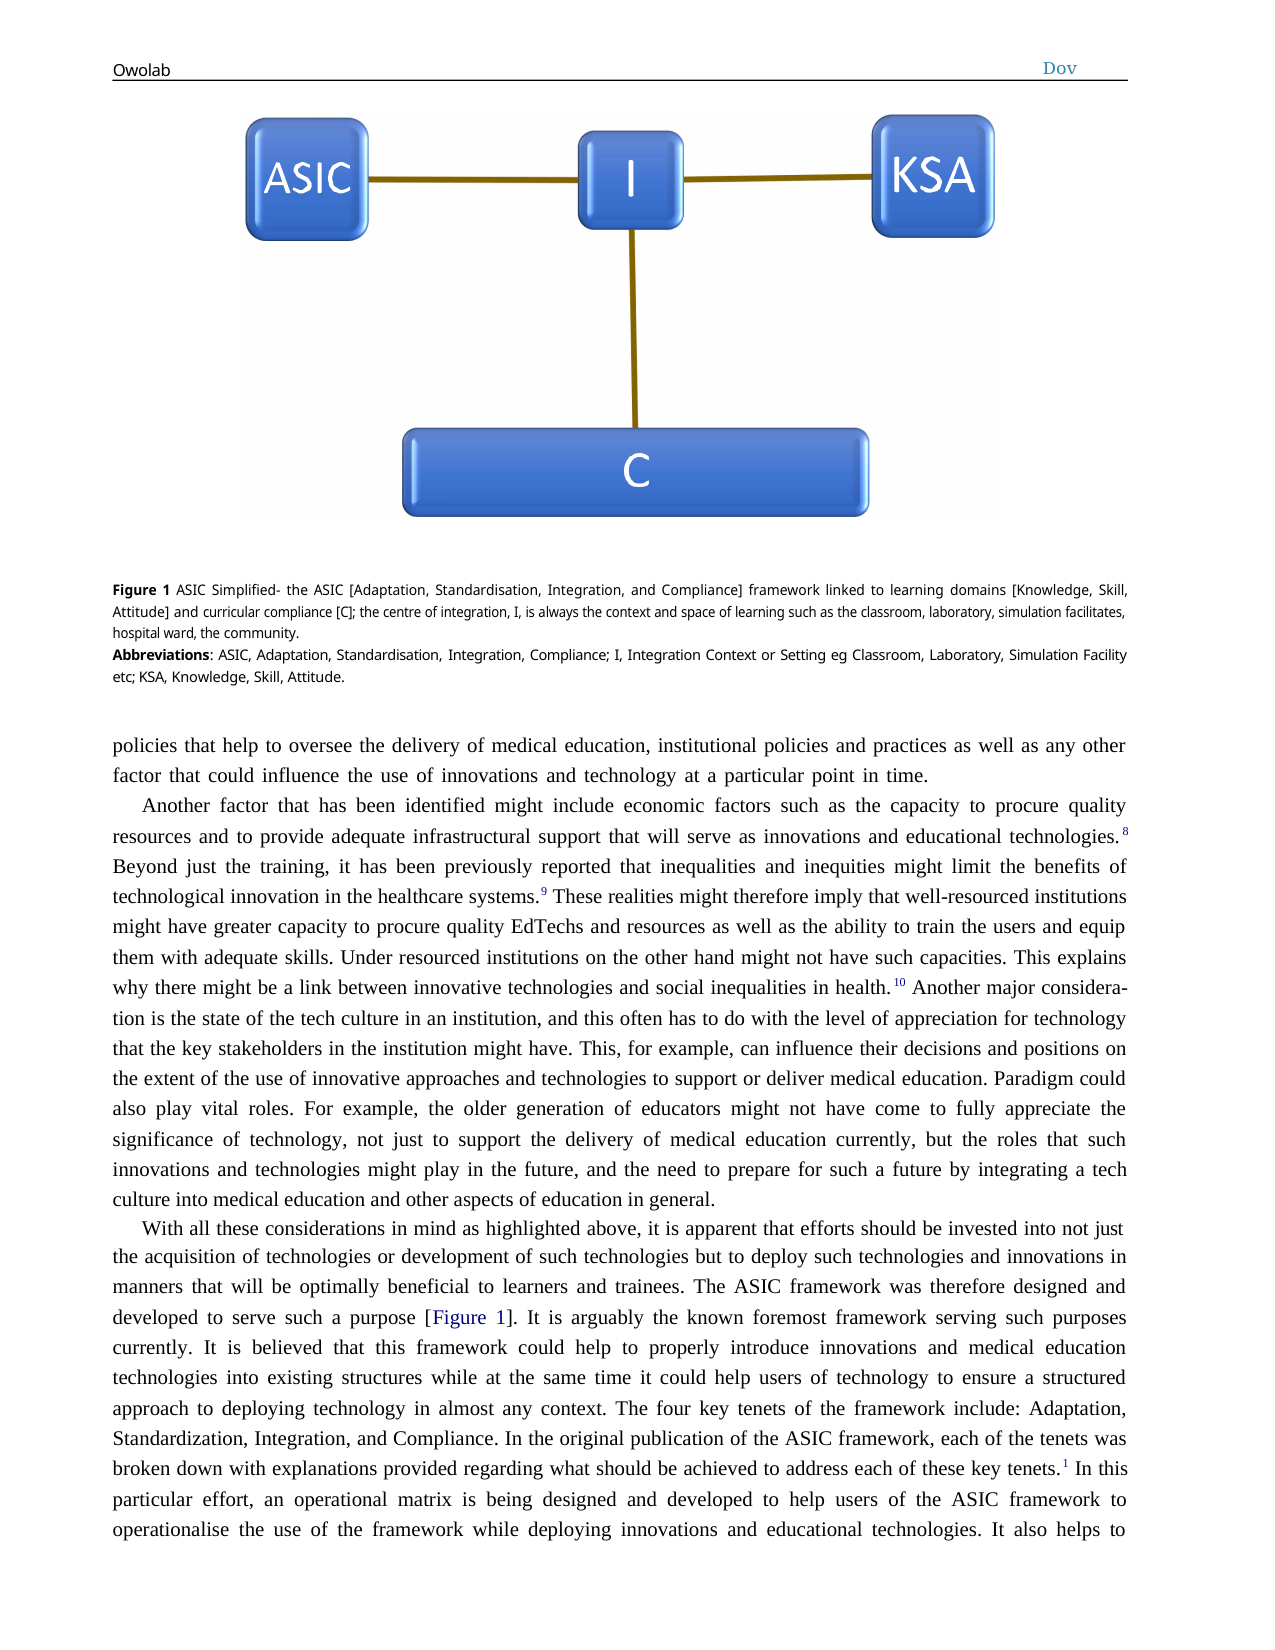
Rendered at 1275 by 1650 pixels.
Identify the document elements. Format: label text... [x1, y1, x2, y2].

text Abbreviations: ASIC, Adaptation, Standardisation, Integration, Compliance; I, Integration Context or Setting eg Classroom, Laboratory, Simulation Facility etc; KSA, Knowledge, Skill, Attitude. [112, 645, 1128, 687]
text With all these considerations in mind as highlighted above, it is apparent that efforts should be invested into not just [142, 1218, 1200, 1240]
text the acquisition of technologies or development of such technologies but to deploy such technologies and innovations in manners that will be optimally beneficial to learners and trainees. The ASIC framework was therefore designed and developed to serve such a purpose [Figure 1]. It is arguably the known foremost framework serving such purposes currently. It is believed that this framework could help to properly introduce innovations and medical education technologies into existing structures while at the same time it could help users of technology to ensure a structured approach to deploying technology in almost any context. The four key tenets of the framework include: Adaptation, Standardization, Integration, and Compliance. In the original publication of the ASIC framework, each of the tenets was broken down with explanations provided regarding what should be achieved to address each of these key tenets.1 In this particular effort, an operational matrix is being designed and developed to help users of the ASIC framework to operationalise the use of the framework while deploying innovations and educational technologies. It also helps to [112, 1244, 1128, 1541]
text Figure 1 ASIC Simplified- the ASIC [Adaptation, Standardisation, Integration, and Compliance] framework linked to learning domains [Knowledge, Skill, Attitude] and curricular compliance [C]; the centre of integration, I, is always the context and space of learning such as the classroom, laboratory, simulation facilitates, hospital ward, the community. [112, 579, 1128, 643]
picture [244, 113, 996, 517]
text Another factor that has been identified might include economic factors such as the capacity to procure quality resources and to provide adequate infrastructural support that will serve as innovations and educational technologies.8 Beyond just the training, it has been previously reported that inequalities and inequities might limit the benefits of technological innovation in the healthcare systems.9 These realities might therefore imply that well-resourced institutions might have greater capacity to procure quality EdTechs and resources as well as the ability to train the users and equip them with adequate skills. Under resourced institutions on the other hand might not have such capacities. This explains why there might be a link between innovative technologies and social inequalities in health.10 Another major considera- tion is the state of the tech culture in an institution, and this often has to do with the level of appreciation for technology that the key stakeholders in the institution might have. This, for example, can influence their decisions and positions on the extent of the use of innovative approaches and technologies to support or deliver medical education. Paradigm could also play vital roles. For example, the older generation of educators might not have come to fully appreciate the significance of technology, not just to support the delivery of medical education currently, but the roles that such innovations and technologies might play in the future, and the need to prepare for such a future by integrating a tech culture into medical education and other aspects of education in general. [112, 793, 1128, 1211]
text policies that help to oversee the delivery of medical education, institutional policies and practices as well as any other factor that could influence the use of innovations and technology at a particular point in time. [112, 733, 1128, 787]
